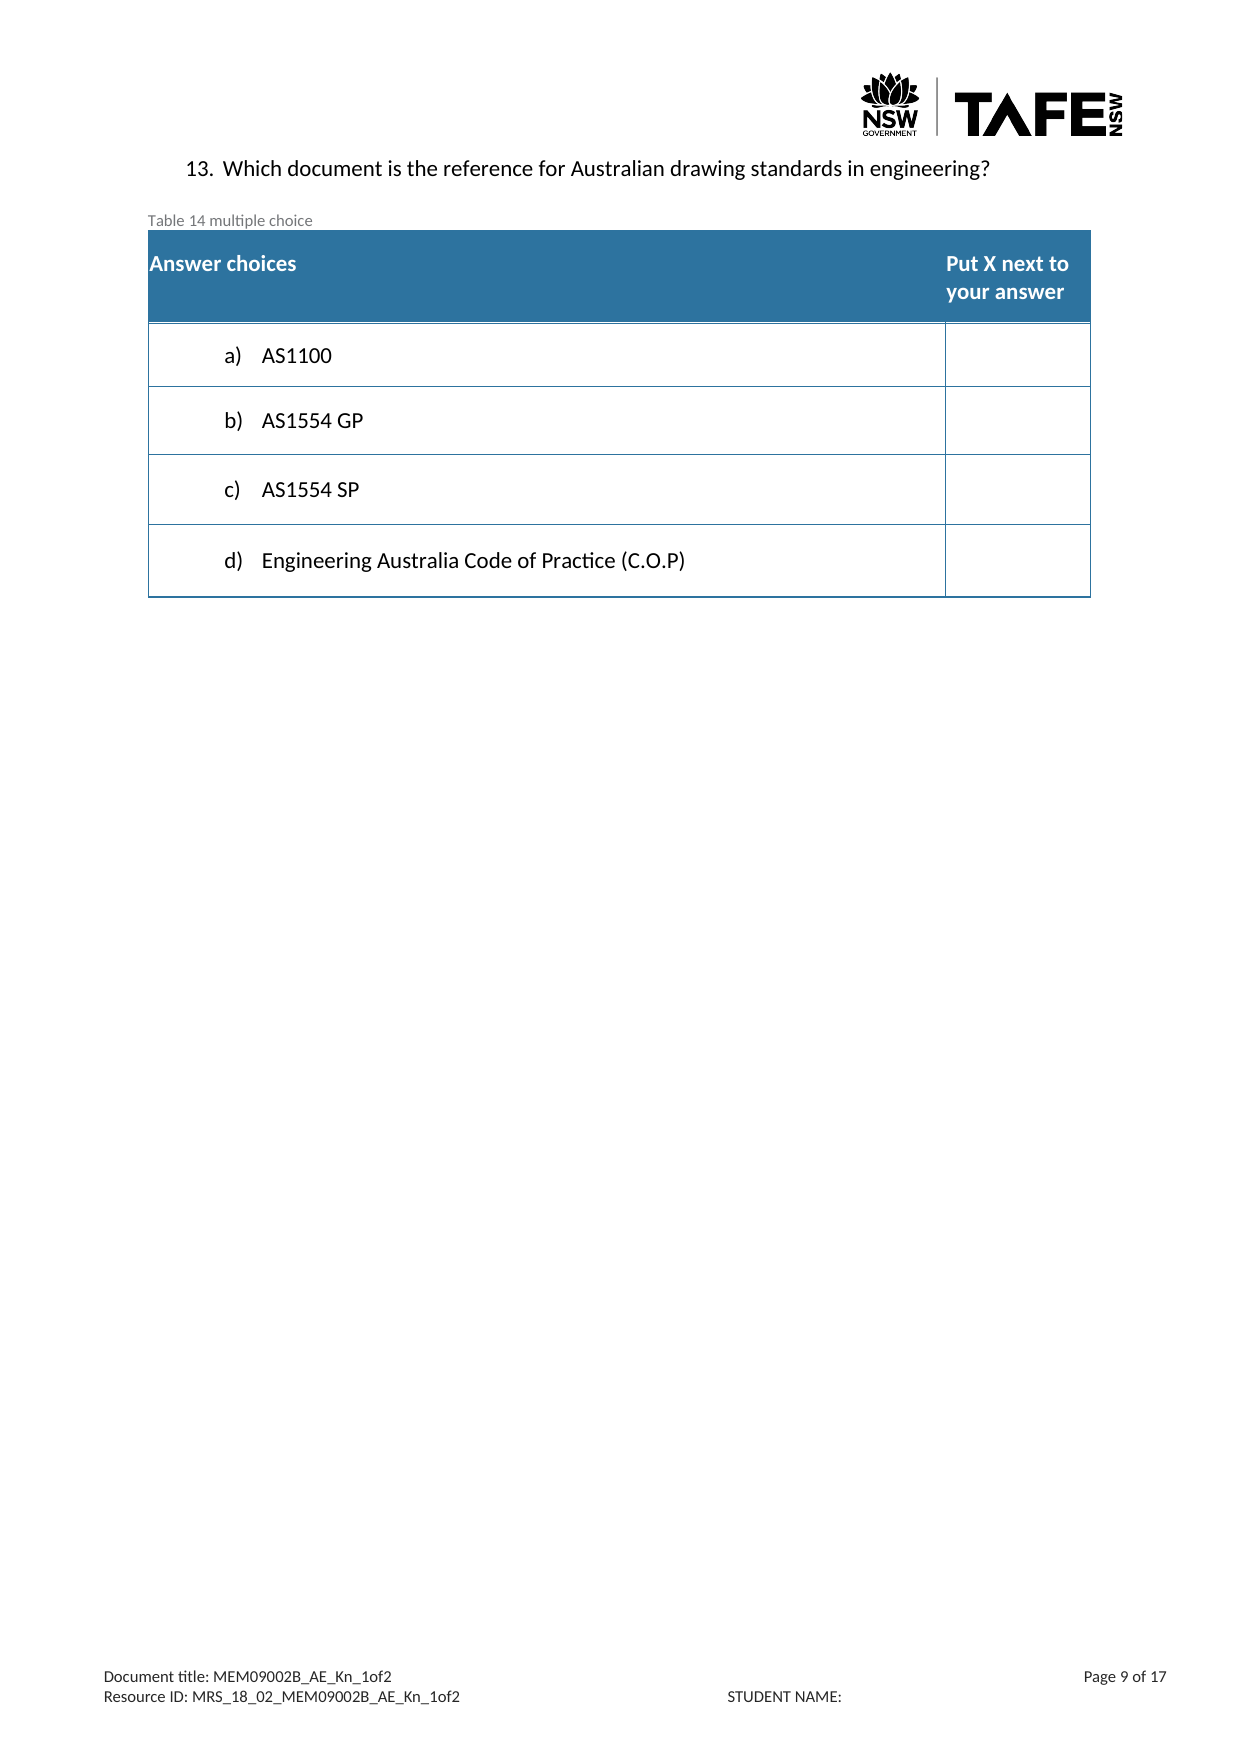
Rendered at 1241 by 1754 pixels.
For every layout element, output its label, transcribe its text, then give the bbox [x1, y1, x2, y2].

table_cell AS1100 [149, 324, 945, 386]
table_header Answer choices [149, 232, 945, 322]
table_cell [946, 525, 1090, 596]
table_cell [946, 455, 1090, 523]
table_cell [946, 324, 1090, 386]
table_cell Engineering Australia Code of Practice (C.O.P) [149, 525, 945, 596]
table_cell [946, 387, 1090, 453]
table_cell AS1554 GP [149, 387, 945, 453]
table_cell AS1554 SP [149, 455, 945, 523]
table_header Put X next to your answer [946, 232, 1090, 322]
text Table 14 multiple choice [148, 210, 1092, 230]
list Which document is the reference for Australian drawing standards in engineering? [185, 154, 1092, 182]
picture [861, 71, 1123, 137]
